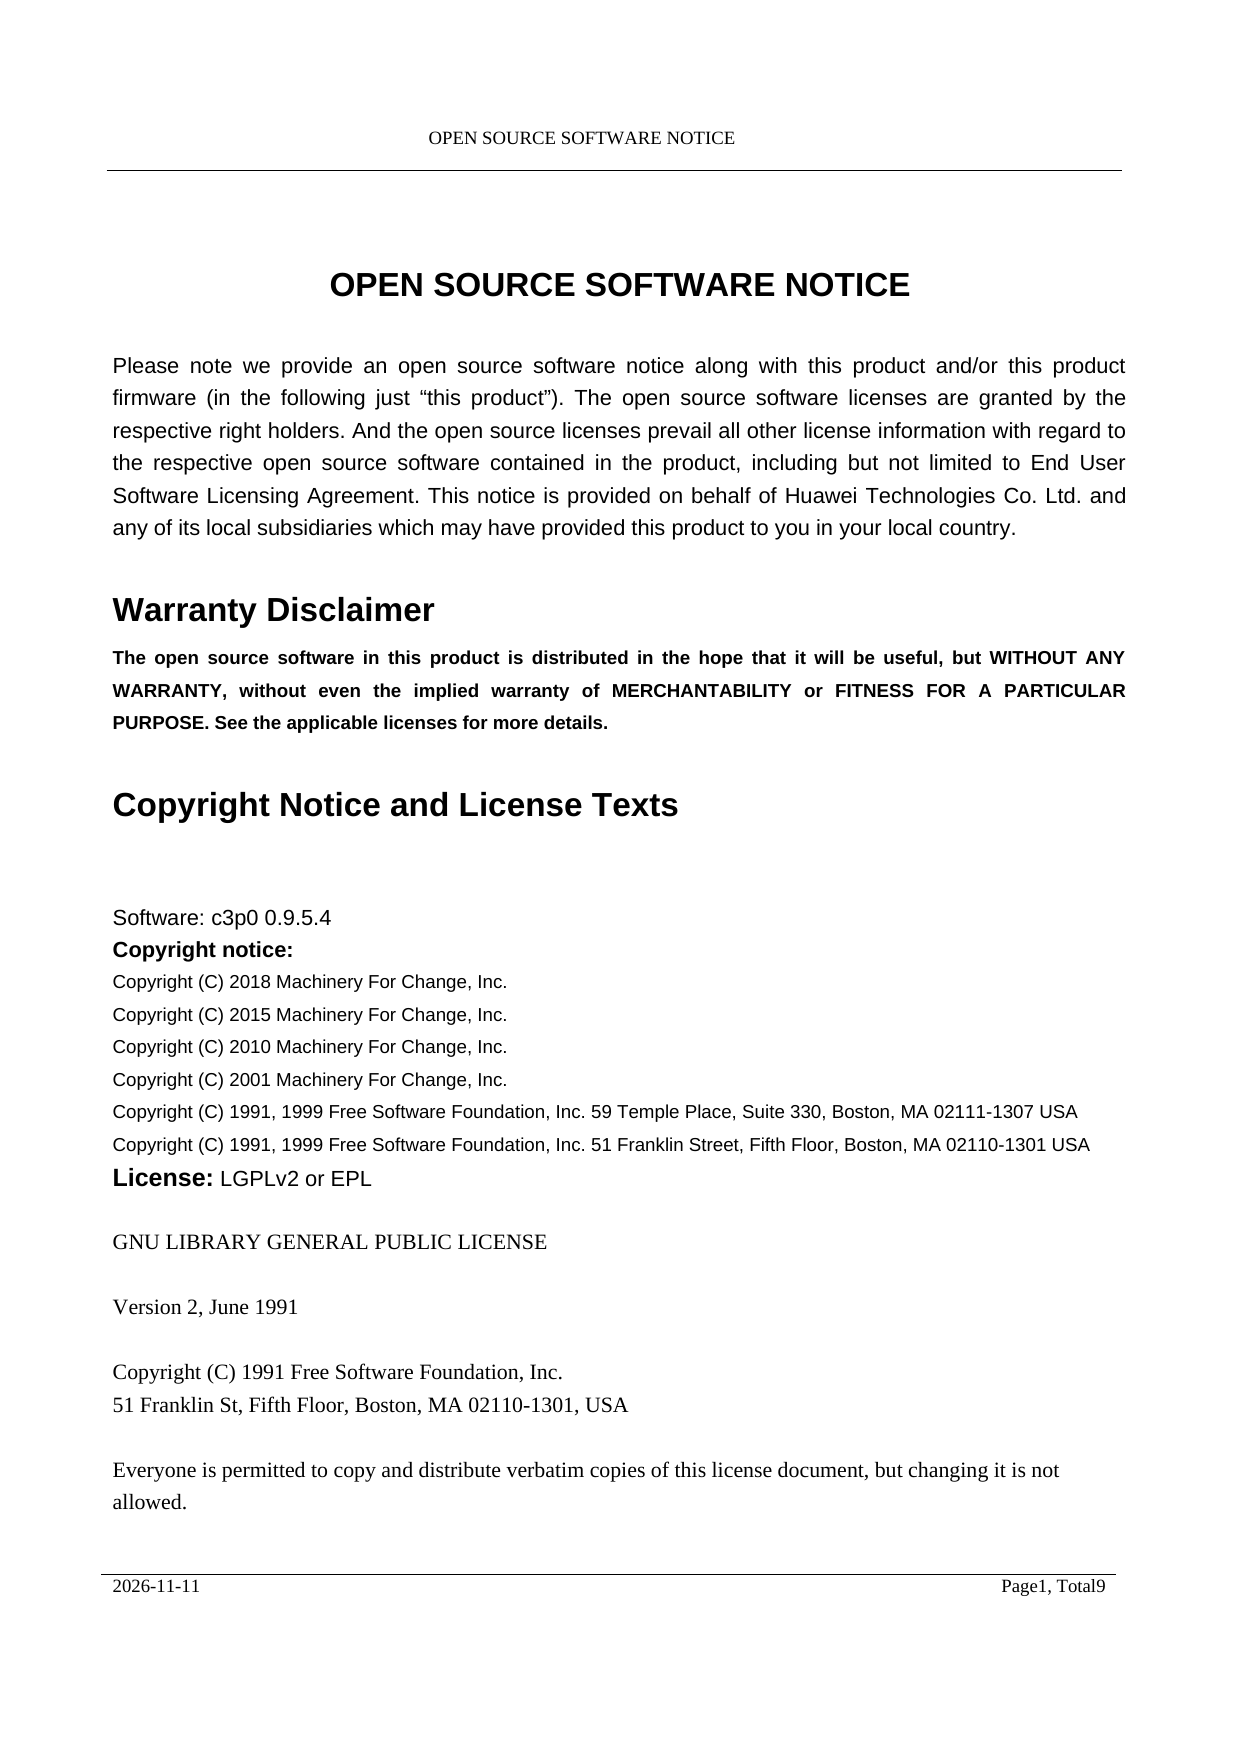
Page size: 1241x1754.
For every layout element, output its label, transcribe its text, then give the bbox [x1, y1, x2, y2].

text Copyright (C) 1991, 1999 Free Software Foundation, Inc. 59 Temple Place, Suite 330, Boston, MA 02111-1307 USA [112, 1096, 1128, 1128]
text Warranty Disclaimer [112, 576, 1128, 641]
text Copyright (C) 2010 Machinery For Change, Inc. [112, 1031, 1128, 1063]
text Copyright (C) 2001 Machinery For Change, Inc. [112, 1063, 1128, 1096]
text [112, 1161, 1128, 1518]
text Copyright (C) 1991, 1999 Free Software Foundation, Inc. 51 Franklin Street, Fifth Floor, Boston, MA 02110-1301 USA [112, 1128, 1128, 1161]
text OPEN SOURCE SOFTWARE NOTICE [112, 251, 1128, 316]
text Copyright (C) 2018 Machinery For Change, Inc. [112, 966, 1128, 998]
text Please note we provide an open source software notice along with this product and/or this product firmware (in the following just “this product”). The open source software licenses are granted by the respective right holders. And the open source licenses prevail all other license information with regard to the respective open source software contained in the product, including but not limited to End User Software Licensing Agreement. This notice is provided on behalf of Huawei Technologies Co. Ltd. and any of its local subsidiaries which may have provided this product to you in your local country. [112, 349, 1128, 544]
text The open source software in this product is distributed in the hope that it will be useful, but WITHOUT ANY WARRANTY, without even the implied warranty of MERCHANTABILITY or FITNESS FOR A PARTICULAR PURPOSE. See the applicable licenses for more details. [112, 641, 1128, 739]
text Copyright (C) 2015 Machinery For Change, Inc. [112, 998, 1128, 1031]
text Software: c3p0 0.9.5.4 [112, 901, 1128, 933]
text Copyright notice: [112, 933, 1128, 966]
text Copyright Notice and License Texts [112, 771, 1128, 836]
